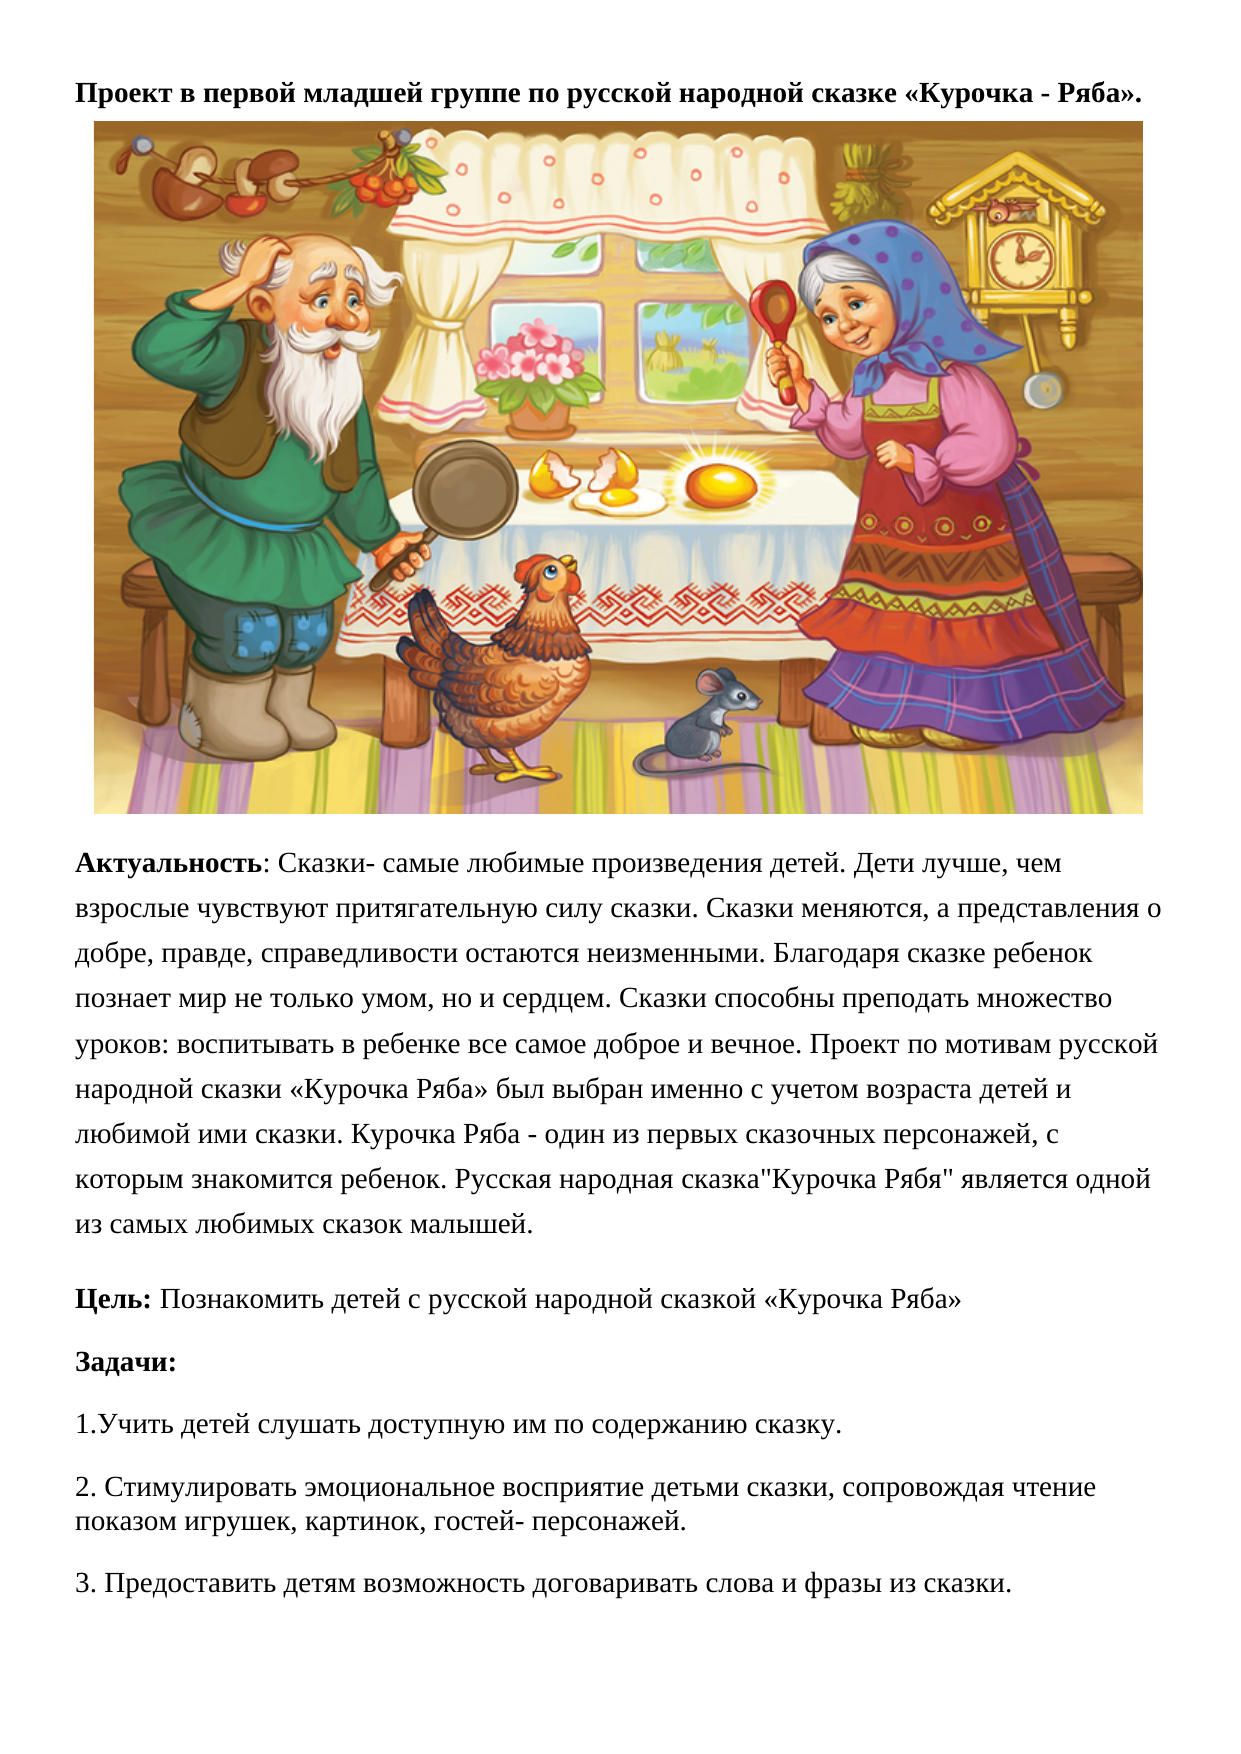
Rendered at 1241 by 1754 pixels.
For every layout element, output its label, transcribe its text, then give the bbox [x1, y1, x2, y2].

text 2. Стимулировать эмоциональное восприятие детьми сказки, сопровождая чтение показом игрушек, картинок, гостей- персонажей. [75, 1469, 1165, 1536]
text 1.Учить детей слушать доступную им по содержанию сказку. [75, 1406, 1165, 1440]
text Проект в первой младшей группе по русской народной сказке «Курочка - Ряба». [75, 75, 1165, 108]
text Задачи: [75, 1344, 1165, 1377]
text Цель: Познакомить детей с русской народной сказкой «Курочка Ряба» [75, 1281, 1165, 1314]
text 3. Предоставить детям возможность договаривать слова и фразы из сказки. [75, 1565, 1165, 1599]
picture [93, 121, 1143, 812]
